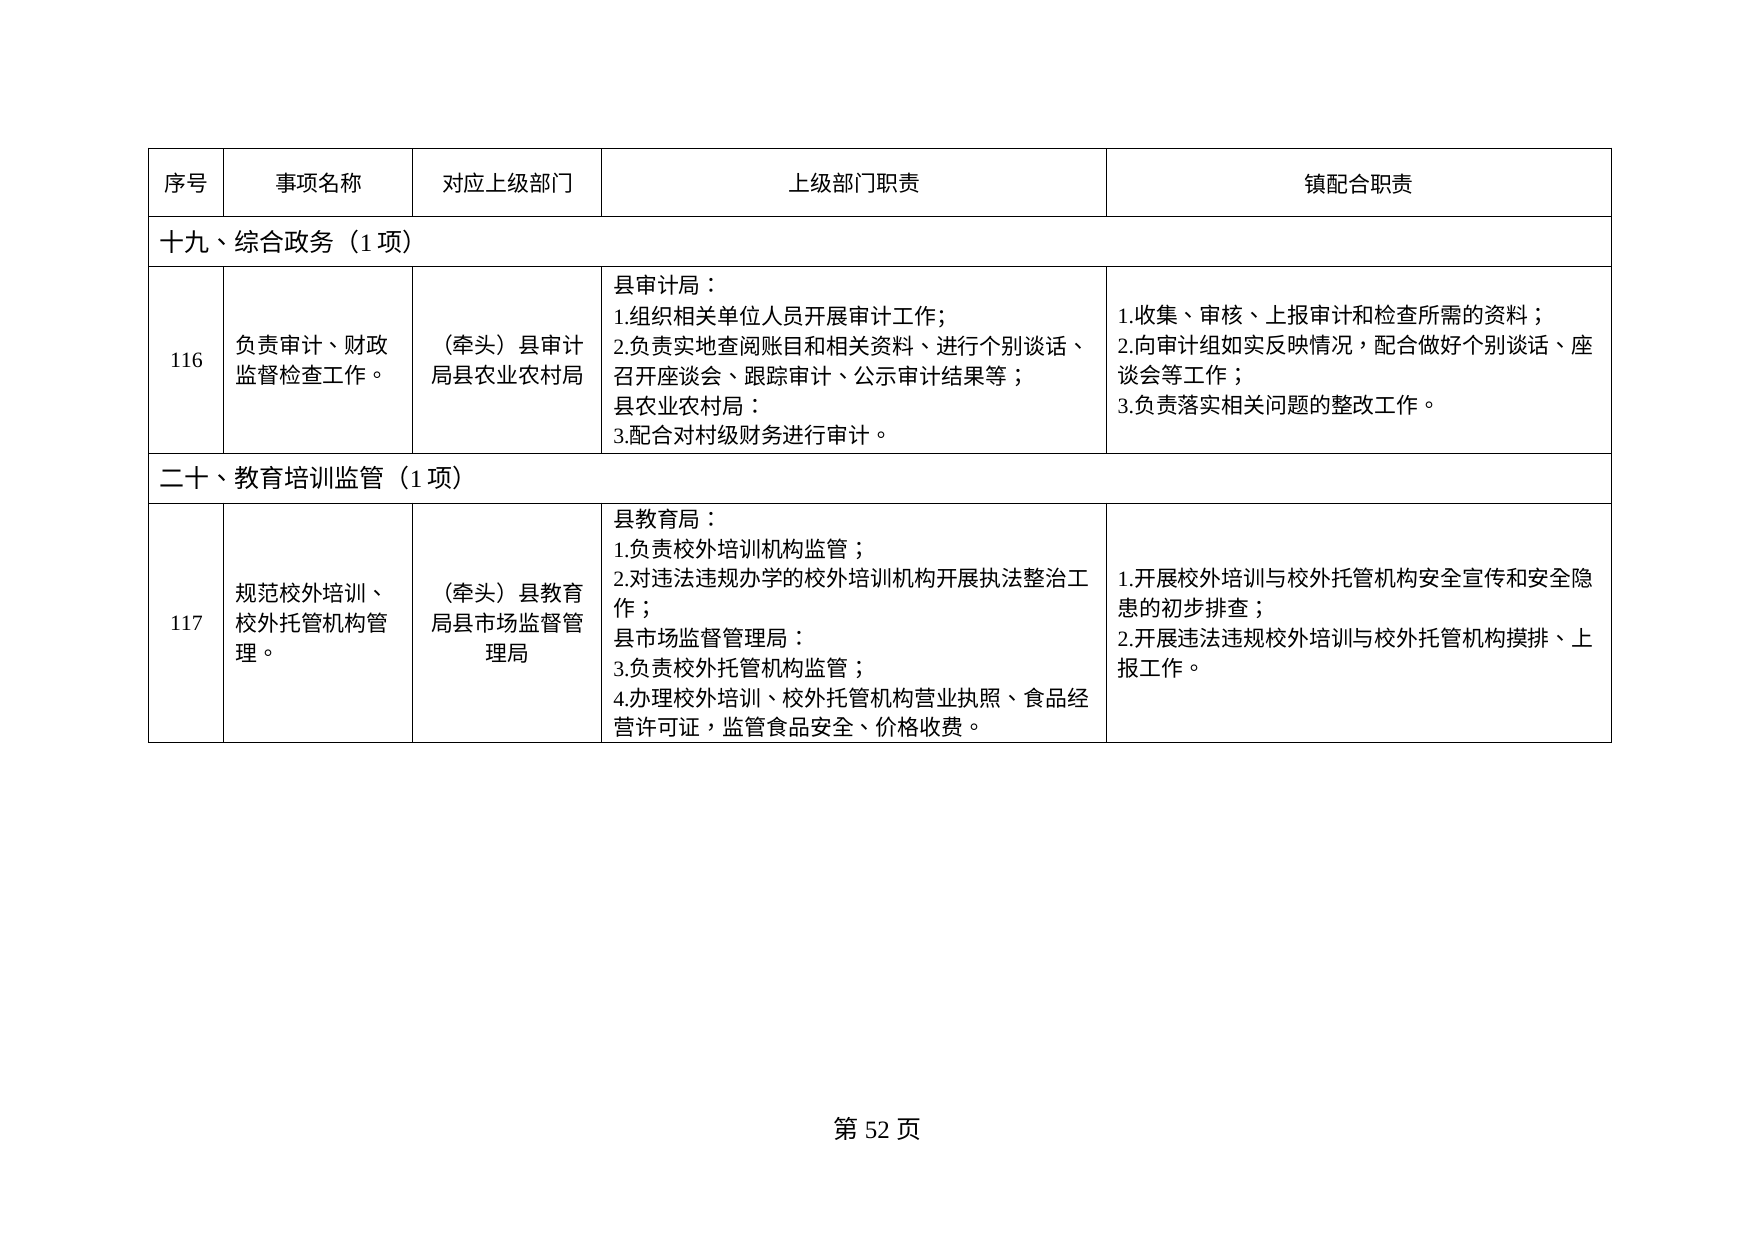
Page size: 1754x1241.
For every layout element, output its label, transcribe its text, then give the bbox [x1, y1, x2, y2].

table_header 对应上级部门 [413, 149, 601, 216]
table_header 镇配合职责 [1107, 149, 1611, 216]
table_cell 二十、教育培训监管（1项） [149, 454, 1611, 503]
table_header 上级部门职责 [602, 149, 1106, 216]
table_header 事项名称 [224, 149, 412, 216]
table_cell 116 [149, 267, 223, 453]
table_cell 117 [149, 504, 223, 742]
table_cell 1.开展校外培训与校外托管机构安全宣传和安全隐患的初步排查； 2.开展违法违规校外培训与校外托管机构摸排、上报工作。 [1107, 504, 1611, 742]
table_cell 十九、综合政务（1项） [149, 217, 1611, 266]
table_cell （牵头）县教育局县市场监督管理局 [413, 504, 601, 742]
table_header 序号 [149, 149, 223, 216]
table_cell （牵头）县审计局县农业农村局 [413, 267, 601, 453]
table_cell 1.收集、审核、上报审计和检查所需的资料； 2.向审计组如实反映情况，配合做好个别谈话、座谈会等工作； 3.负责落实相关问题的整改工作。 [1107, 267, 1611, 453]
table_cell 负责审计、财政监督检查工作。 [224, 267, 412, 453]
table_cell 县教育局： 1.负责校外培训机构监管； 2.对违法违规办学的校外培训机构开展执法整治工作； 县市场监督管理局： 3.负责校外托管机构监管； 4.办理校外培训、校外托管机构营业执照、食品经营许可证，监管食品安全、价格收费。 [602, 504, 1106, 742]
table_cell 规范校外培训、校外托管机构管理。 [224, 504, 412, 742]
table_cell 县审计局： 1.组织相关单位人员开展审计工作； 2.负责实地查阅账目和相关资料、进行个别谈话、召开座谈会、跟踪审计、公示审计结果等； 县农业农村局： 3.配合对村级财务进行审计。 [602, 267, 1106, 453]
